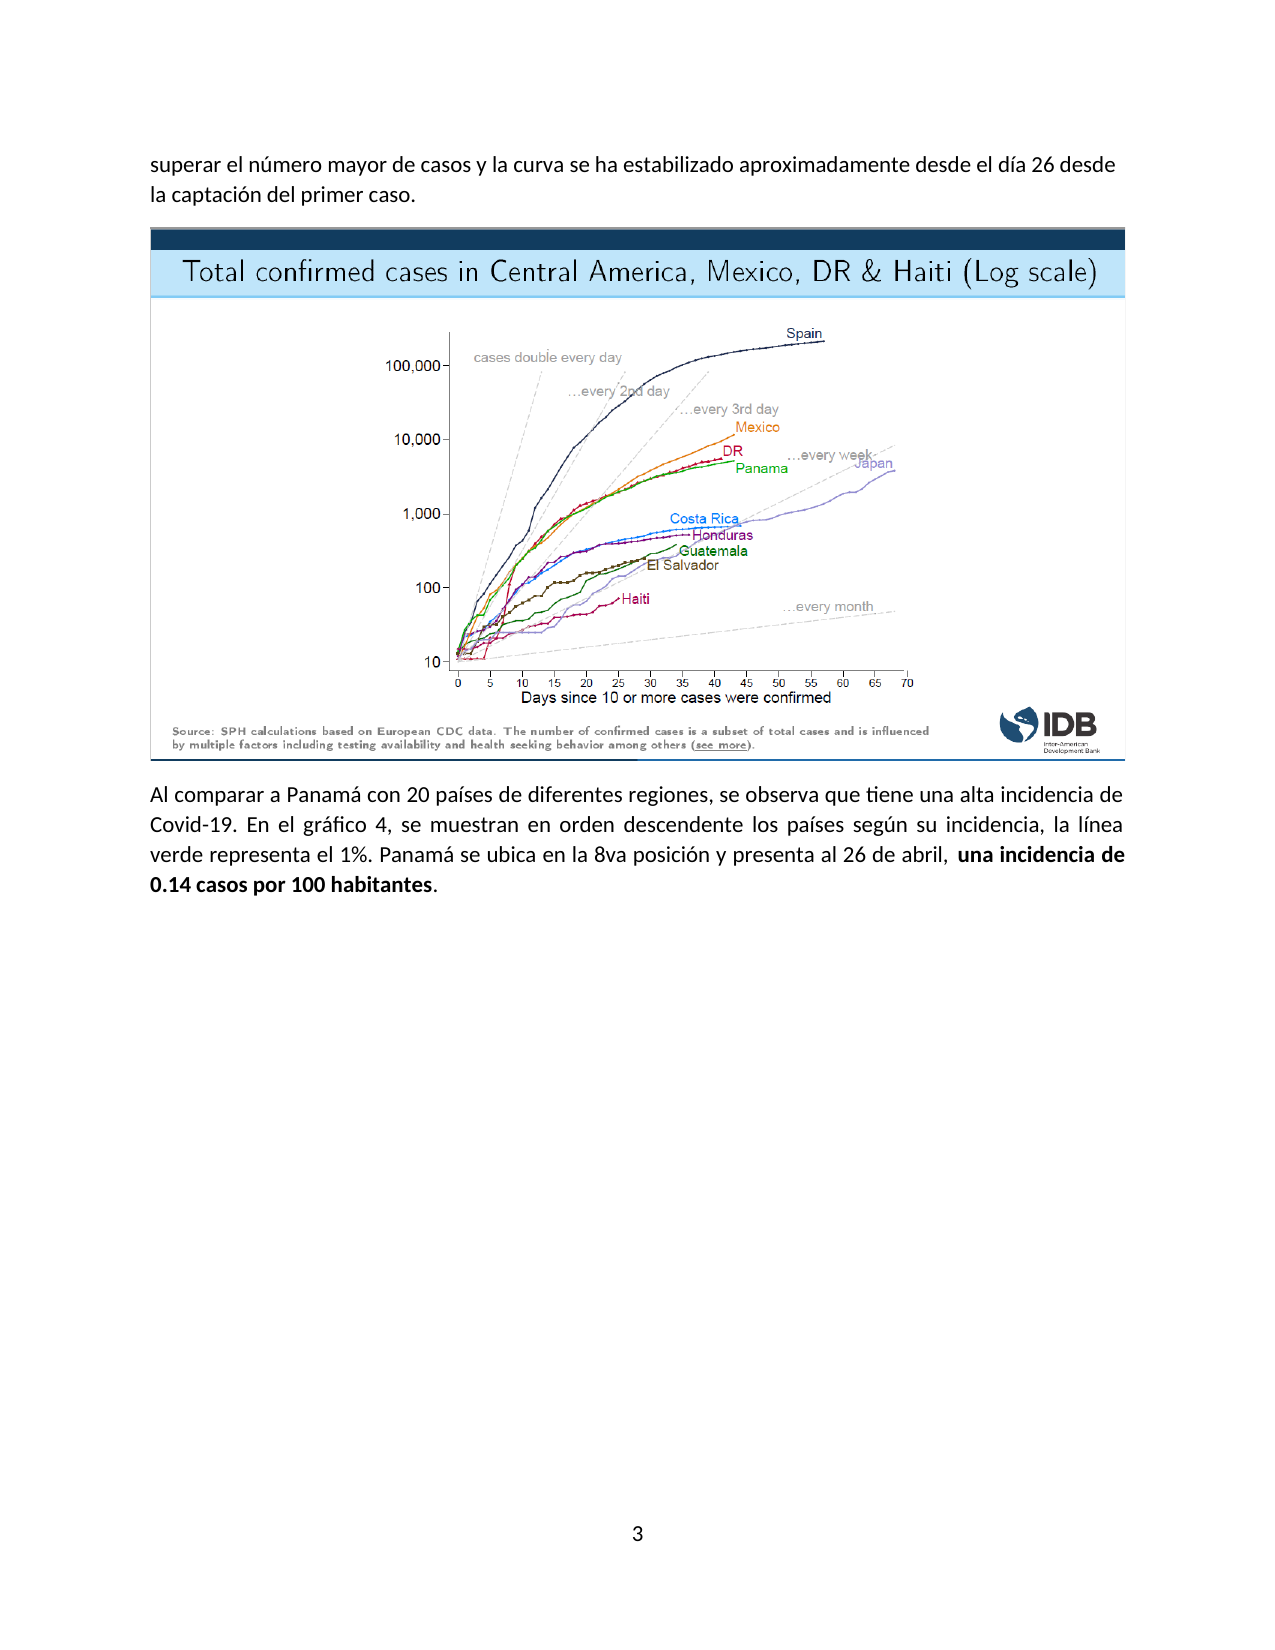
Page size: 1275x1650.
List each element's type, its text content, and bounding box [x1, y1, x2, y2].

text Al comparar a Panamá con 20 países de diferentes regiones, se observa que tiene una alta incidencia de Covid-19. En el gráfico 4, se muestran en orden descendente los países según su incidencia, la línea verde representa el 1%. Panamá se ubica en la 8va posición y presenta al 26 de abril, una incidencia de 0.14 casos por 100 habitantes. [150, 780, 1125, 898]
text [150, 150, 1125, 208]
picture [150, 227, 1125, 761]
